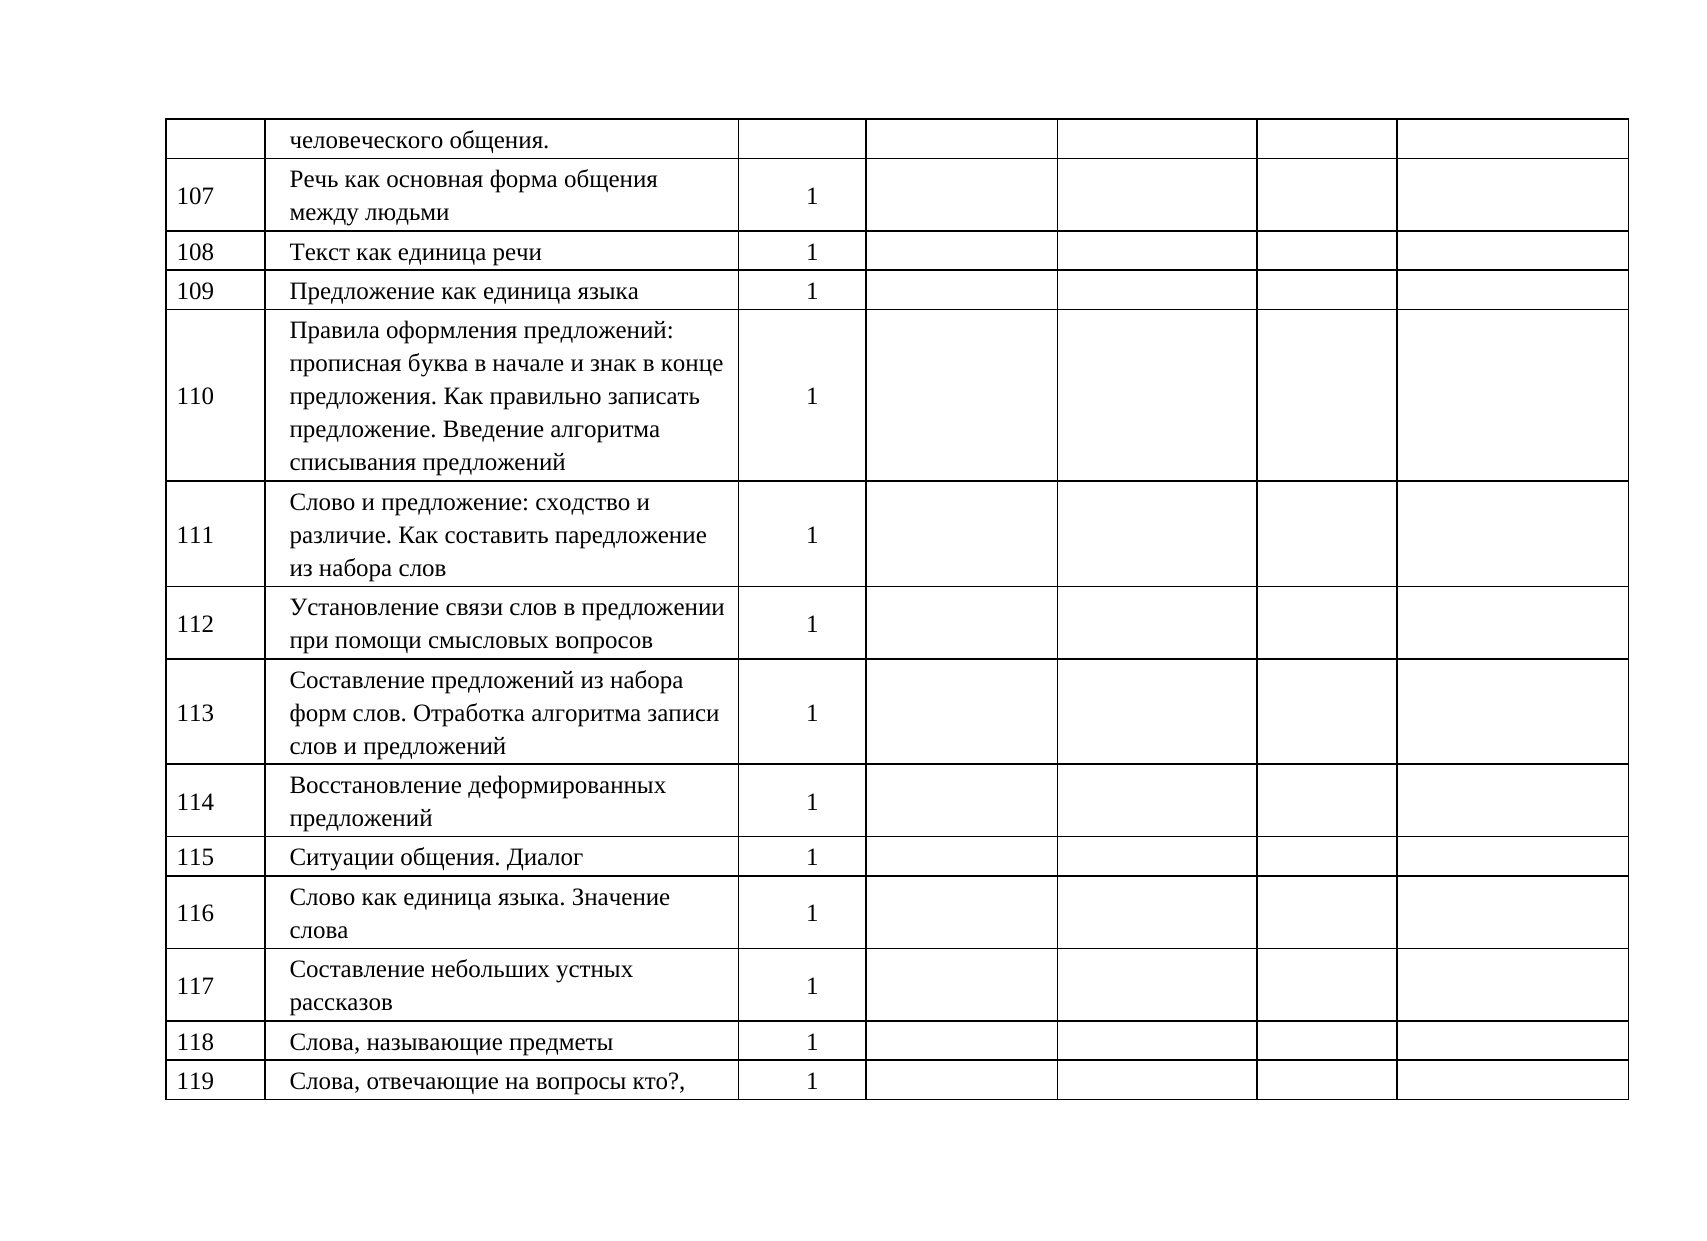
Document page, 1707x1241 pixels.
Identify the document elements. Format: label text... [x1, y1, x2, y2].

table_cell [1058, 159, 1256, 230]
table_cell Составление небольших устных рассказов [266, 949, 738, 1020]
table_cell [867, 660, 1057, 763]
table_cell [867, 877, 1057, 947]
table_cell [867, 271, 1057, 309]
table_cell [867, 1061, 1057, 1099]
table_cell Восстановление деформированных предложений [266, 765, 738, 836]
table_cell [1398, 949, 1628, 1020]
table_cell Составление предложений из набора форм слов. Отработка алгоритма записи слов и предложений [266, 660, 738, 763]
table_cell [867, 120, 1057, 157]
table_cell [1398, 271, 1628, 309]
table_cell [1398, 1061, 1628, 1099]
table_cell 106 [167, 120, 264, 157]
table_cell 116 [167, 877, 264, 947]
table_cell [867, 949, 1057, 1020]
table_cell 114 [167, 765, 264, 836]
table_cell [867, 232, 1057, 269]
table_cell [1398, 232, 1628, 269]
table_cell [1398, 765, 1628, 836]
table_cell [1058, 482, 1256, 586]
table_cell [1258, 1061, 1396, 1099]
table_cell 1 [739, 232, 865, 269]
table_cell [1058, 660, 1256, 763]
table_cell [1058, 1061, 1256, 1099]
table_cell [1258, 765, 1396, 836]
table_cell Установление связи слов в предложении при помощи смысловых вопросов [266, 587, 738, 658]
table_cell [1398, 482, 1628, 586]
table_cell Речь как основная форма общения между людьми [266, 159, 738, 230]
table_cell 108 [167, 232, 264, 269]
table_cell [1398, 1022, 1628, 1059]
table_cell 1 [739, 660, 865, 763]
table_cell [1058, 877, 1256, 947]
table_cell [1258, 949, 1396, 1020]
table_cell [1058, 765, 1256, 836]
table_cell 1 [739, 765, 865, 836]
table_cell [1058, 232, 1256, 269]
table_cell 1 [739, 949, 865, 1020]
table_cell 1 [739, 310, 865, 480]
table_cell [1258, 482, 1396, 586]
table_cell 1 [739, 1061, 865, 1099]
table_cell Текст как единица речи [266, 232, 738, 269]
table_cell 107 [167, 159, 264, 230]
table_cell [1398, 120, 1628, 157]
table_cell [1058, 271, 1256, 309]
table_cell 1 [739, 587, 865, 658]
table_cell 1 [739, 837, 865, 875]
table_cell [867, 482, 1057, 586]
table_cell [1258, 877, 1396, 947]
table_cell [1398, 660, 1628, 763]
table_cell [1258, 271, 1396, 309]
table_cell [1258, 587, 1396, 658]
table_cell [1058, 837, 1256, 875]
table_cell [867, 1022, 1057, 1059]
table_cell [1058, 310, 1256, 480]
table_cell Правила оформления предложений: прописная буква в начале и знак в конце предложения. Как правильно записать предложение. Введение алгоритма списывания предложений [266, 310, 738, 480]
table_cell 111 [167, 482, 264, 586]
table_cell [1258, 310, 1396, 480]
table_cell 110 [167, 310, 264, 480]
table_cell 1 [739, 482, 865, 586]
table_cell [1058, 587, 1256, 658]
table_cell Слово как единица языка. Значение слова [266, 877, 738, 947]
table_cell 109 [167, 271, 264, 309]
table_cell Предложение как единица языка [266, 271, 738, 309]
table_cell [1258, 660, 1396, 763]
table_cell 118 [167, 1022, 264, 1059]
table_cell 113 [167, 660, 264, 763]
table_cell 1 [739, 1022, 865, 1059]
table_cell [1398, 159, 1628, 230]
table_cell 115 [167, 837, 264, 875]
table_cell 1 [739, 271, 865, 309]
table_cell [867, 587, 1057, 658]
table_cell [1398, 310, 1628, 480]
table_cell [1058, 1022, 1256, 1059]
table_cell [1258, 837, 1396, 875]
table_cell [1058, 949, 1256, 1020]
table_cell [1258, 232, 1396, 269]
table_cell [1398, 877, 1628, 947]
table_cell 1 [739, 120, 865, 157]
table_cell [1258, 120, 1396, 157]
table_cell Ситуации общения. Диалог [266, 837, 738, 875]
table_cell [867, 837, 1057, 875]
table_cell [1398, 837, 1628, 875]
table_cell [266, 120, 738, 157]
table_cell Слово и предложение: сходство и различие. Как составить паредложение из набора слов [266, 482, 738, 586]
table_cell Слова, называющие предметы [266, 1022, 738, 1059]
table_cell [266, 1061, 738, 1099]
table_cell 1 [739, 159, 865, 230]
table_cell [1058, 120, 1256, 157]
table_cell [867, 159, 1057, 230]
table_cell [867, 765, 1057, 836]
table_cell [1258, 1022, 1396, 1059]
table_cell 119 [167, 1061, 264, 1099]
table_cell 112 [167, 587, 264, 658]
table_cell [1398, 587, 1628, 658]
table_cell 117 [167, 949, 264, 1020]
table_cell [867, 310, 1057, 480]
table_cell 1 [739, 877, 865, 947]
table_cell [1258, 159, 1396, 230]
